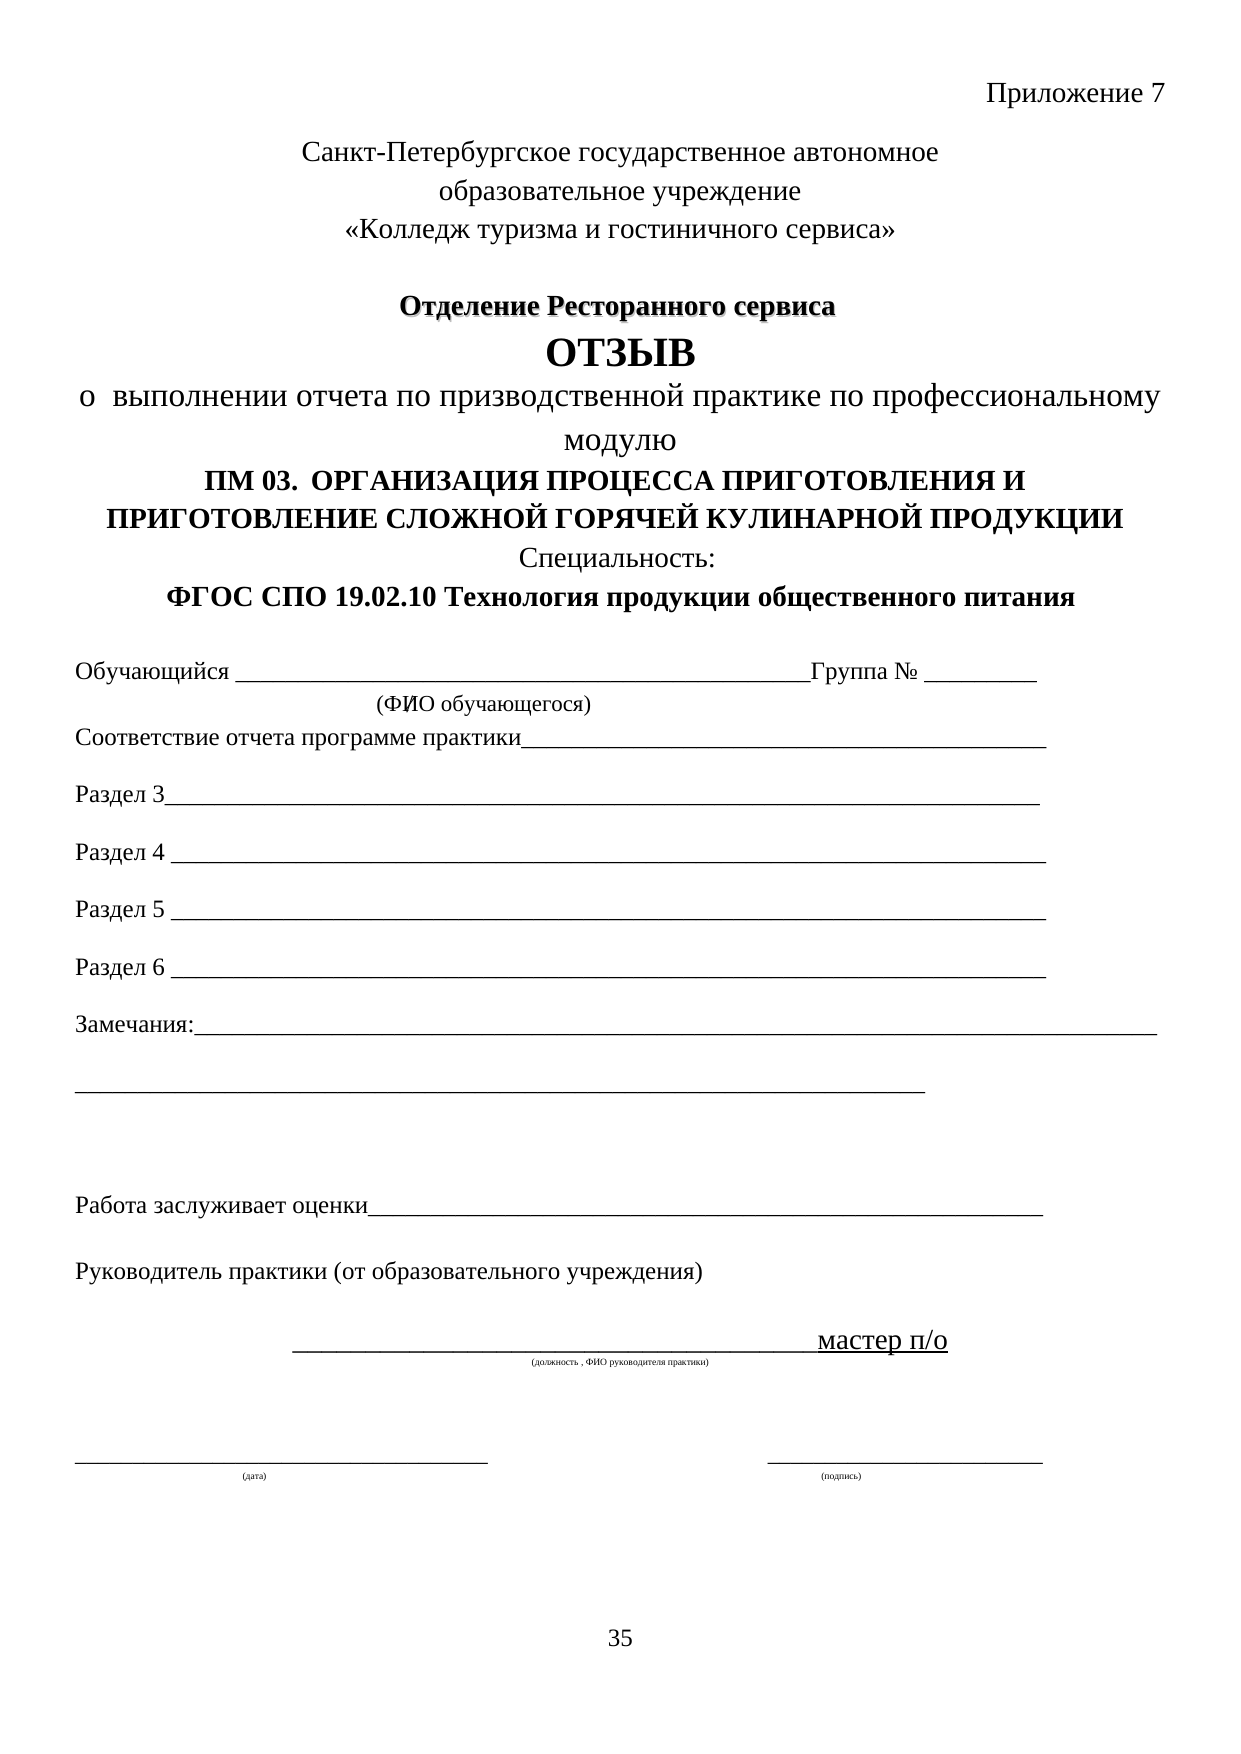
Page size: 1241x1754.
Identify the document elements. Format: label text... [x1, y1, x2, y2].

text Руководитель практики (от образовательного учреждения) [75, 1256, 1165, 1285]
text / [75, 689, 1165, 718]
text Раздел 6 ______________________________________________________________________ [75, 952, 1165, 981]
text образовательное учреждение [75, 173, 1165, 206]
text (должность , ФИО руководителя практики) [75, 1356, 1165, 1375]
text (дата) (подпись) [75, 1470, 1165, 1489]
text Раздел 5 ______________________________________________________________________ [75, 894, 1165, 923]
text Обучающийся ______________________________________________Группа № _________ [75, 656, 1165, 684]
text Работа заслуживает оценки______________________________________________________ [75, 1190, 1165, 1219]
text ПМ 03. ОРГАНИЗАЦИЯ ПРОЦЕССА ПРИГОТОВЛЕНИЯ И ПРИГОТОВЛЕНИЕ СЛОЖНОЙ ГОРЯЧЕЙ КУЛИНАРНОЙ ПРОДУКЦИИ [75, 463, 1155, 535]
text Соответствие отчета программе практики__________________________________________ [75, 722, 1165, 751]
text Отделение Ресторанного сервиса [75, 288, 1159, 322]
text Раздел 3______________________________________________________________________ [75, 779, 1165, 808]
text о выполнении отчета по призводственной практике по профессиональному модулю [75, 375, 1165, 457]
subtitle ОТЗЫВ [75, 327, 1165, 375]
text Санкт-Петербургское государственное автономное [75, 134, 1165, 168]
text Замечания:_________________________________________________________________________________________________________________________________________________ [75, 1009, 1165, 1096]
text Раздел 4 ______________________________________________________________________ [75, 837, 1165, 866]
text ____________________________________ ________________________ [75, 1408, 1165, 1466]
text Приложение 7 [75, 75, 1165, 108]
text Специальность: [75, 540, 1159, 574]
text ____________________________________мастер п/о [75, 1322, 1165, 1356]
text «Колледж туризма и гостиничного сервиса» [75, 211, 1165, 245]
text ФГОС СПО 19.02.10 Технология продукции общественного питания [75, 579, 1159, 612]
